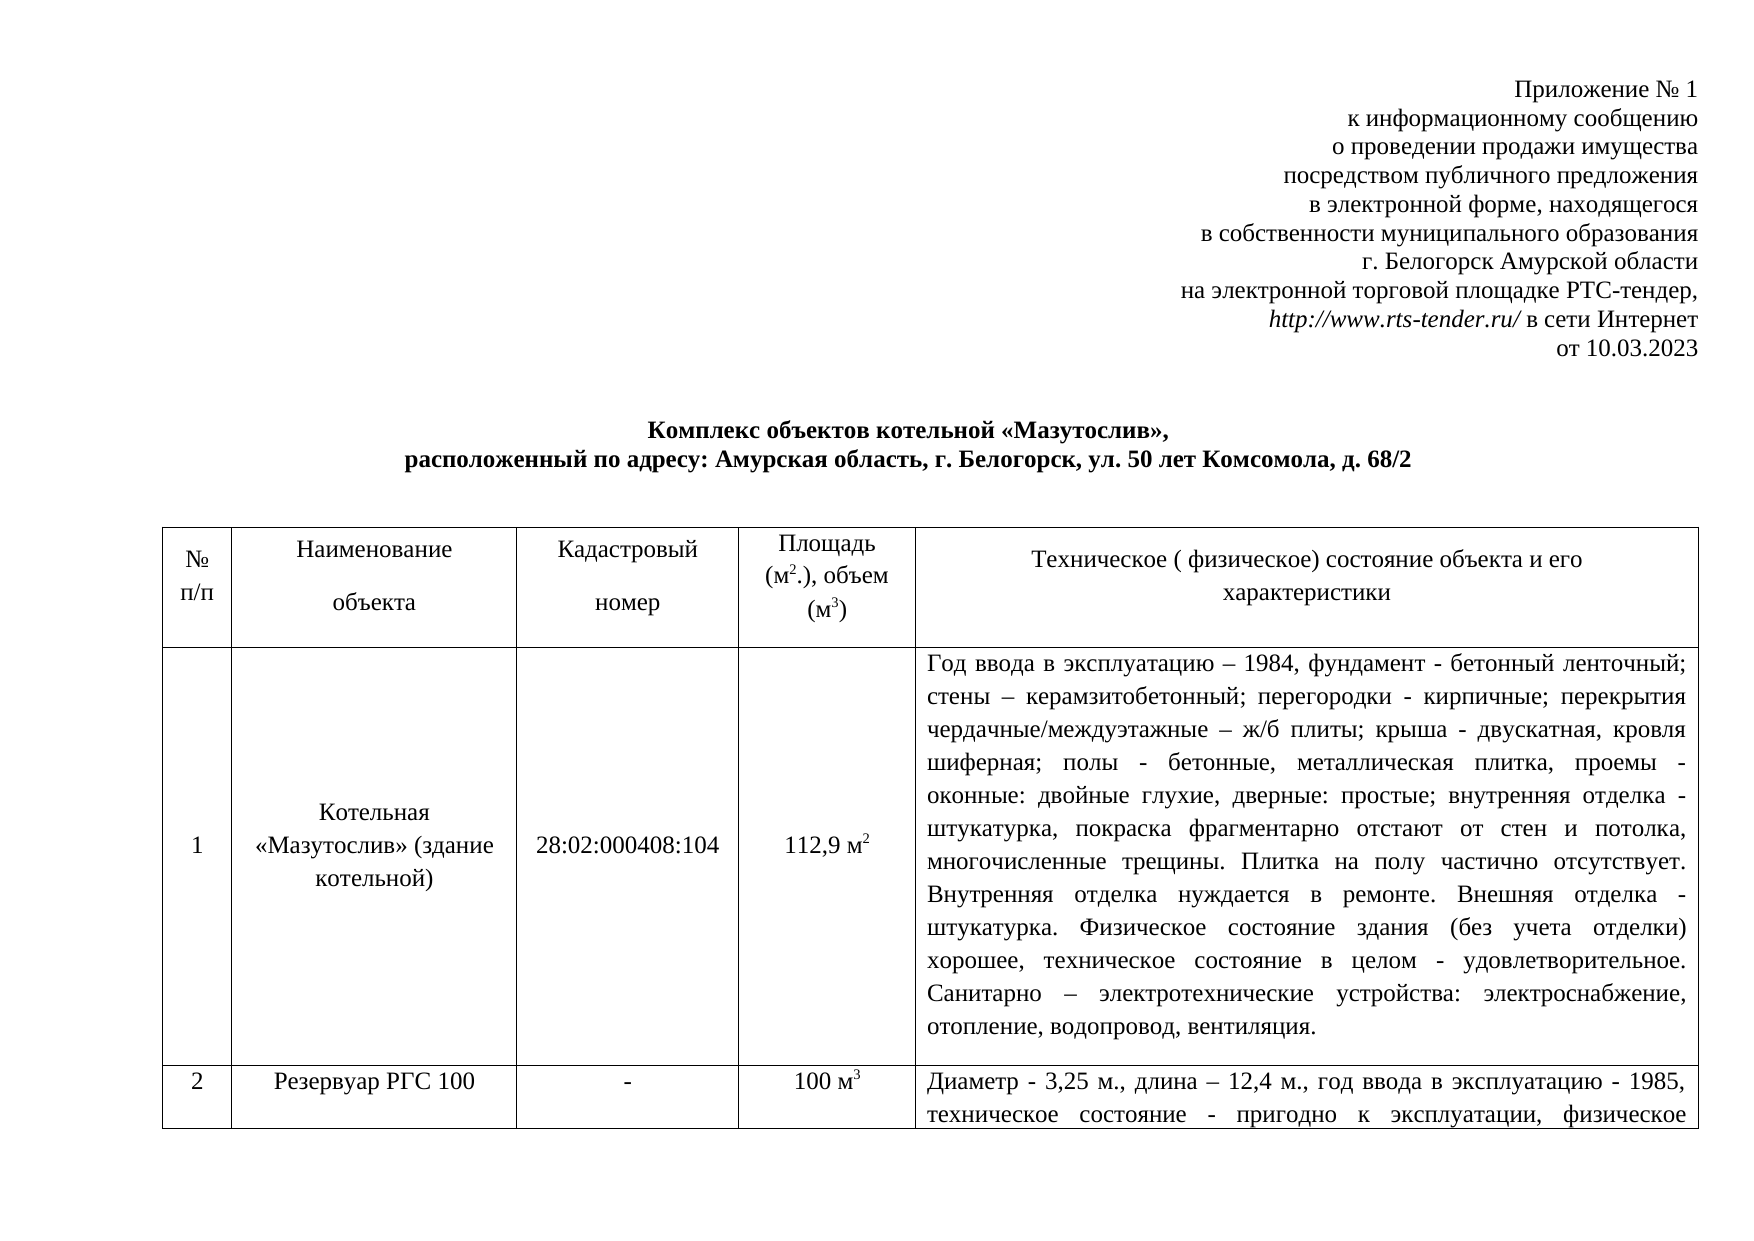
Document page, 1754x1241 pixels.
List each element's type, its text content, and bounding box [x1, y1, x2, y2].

table_cell Год ввода в эксплуатацию – 1984, фундамент - бетонный ленточный; стены – керамзитобетонный; перегородки - кирпичные; перекрытия чердачные/междуэтажные – ж/б плиты; крыша - двускатная, кровля шиферная; полы - бетонные, металлическая плитка, проемы - оконные: двойные глухие, дверные: простые; внутренняя отделка - штукатурка, покраска фрагментарно отстают от стен и потолка, многочисленные трещины. Плитка на полу частично отсутствует. Внутренняя отделка нуждается в ремонте. Внешняя отделка - штукатурка. Физическое состояние здания (без учета отделки) хорошее, техническое состояние в целом - удовлетворительное. Санитарно – электротехнические устройства: электроснабжение, отопление, водопровод, вентиляция. [916, 648, 1698, 1065]
text посредством публичного предложения [118, 160, 1698, 189]
table_header № п/п [163, 528, 231, 647]
text Комплекс объектов котельной «Мазутослив», [118, 415, 1698, 444]
text в собственности муниципального образования [118, 218, 1698, 246]
table_cell 2 [163, 1066, 231, 1128]
table_header Кадастровый номер [517, 528, 738, 647]
text в электронной форме, находящегося [118, 189, 1698, 218]
table_cell 100 м3 [739, 1066, 915, 1128]
text http://www.rts-tender.ru/ в сети Интернет [118, 304, 1698, 333]
table_cell Резервуар РГС 100 [232, 1066, 516, 1128]
text расположенный по адресу: Амурская область, г. Белогорск, ул. 50 лет Комсомола, д. 68/2 [118, 444, 1698, 473]
text от 10.03.2023 [118, 333, 1698, 361]
table_header Техническое ( физическое) состояние объекта и его характеристики [916, 528, 1698, 647]
table_cell 1 [163, 648, 231, 1065]
text г. Белогорск Амурской области [118, 246, 1698, 275]
table_header Наименование объекта [232, 528, 516, 647]
text Приложение № 1 [118, 74, 1698, 103]
table_cell 28:02:000408:104 [517, 648, 738, 1065]
table_cell Котельная «Мазутослив» (здание котельной) [232, 648, 516, 1065]
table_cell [916, 1066, 1698, 1128]
text о проведении продажи имущества [118, 131, 1698, 160]
text к информационному сообщению [118, 103, 1698, 131]
table_cell - [517, 1066, 738, 1128]
table_cell 112,9 м2 [739, 648, 915, 1065]
text на электронной торговой площадке РТС-тендер, [118, 275, 1698, 304]
table_header Площадь (м2.), объем (м3) [739, 528, 915, 647]
